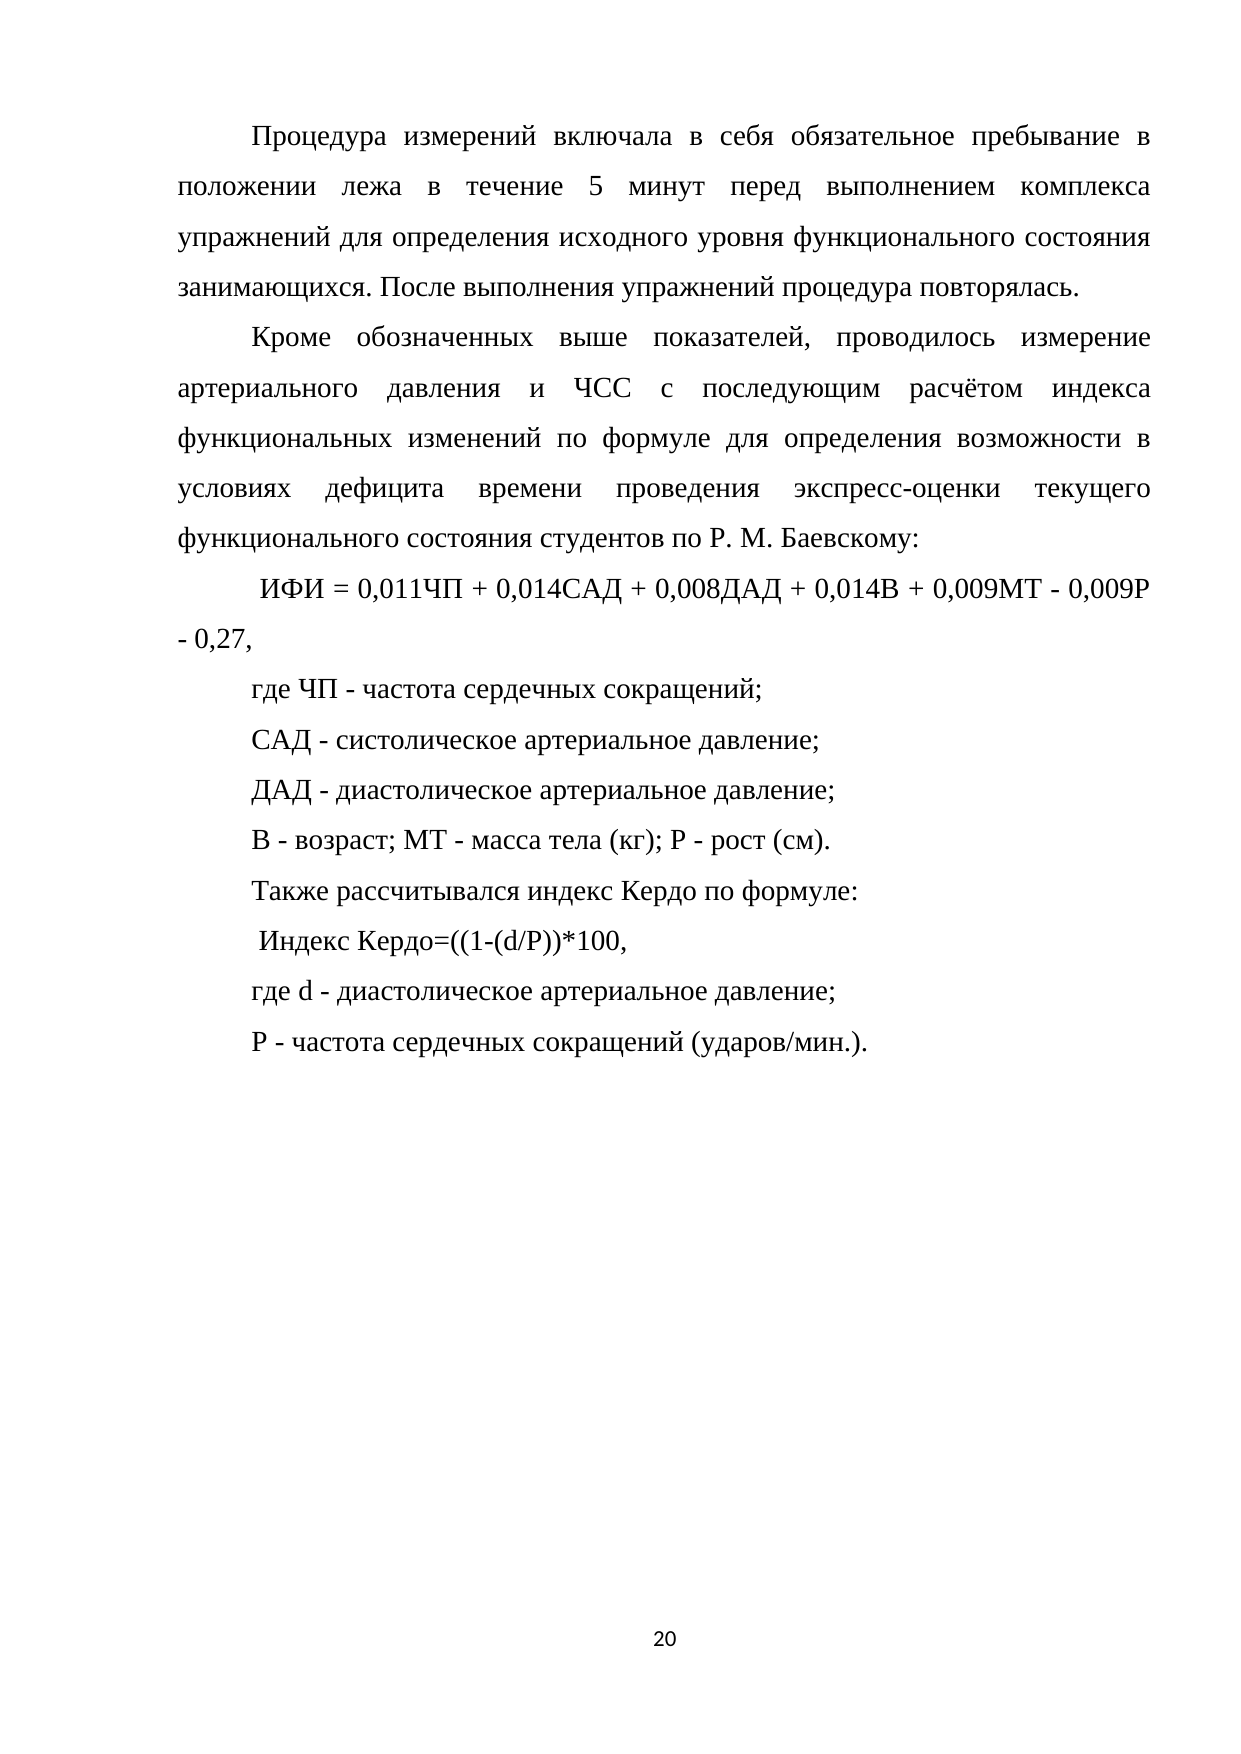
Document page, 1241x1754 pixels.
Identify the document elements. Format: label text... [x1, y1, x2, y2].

text Также рассчитывался индекс Кердо по формуле: [177, 873, 1152, 906]
text Р - частота сердечных сокращений (ударов/мин.). [177, 1024, 1152, 1057]
text ИФИ = 0,011ЧП + 0,014САД + 0,008ДАД + 0,014В + 0,009МТ - 0,009Р - 0,27, [177, 571, 1152, 655]
text где d - диастолическое артериальное давление; [177, 973, 1152, 1007]
text где ЧП - частота сердечных сокращений; [177, 672, 1152, 705]
text САД - систолическое артериальное давление; [177, 722, 1152, 755]
text Кроме обозначенных выше показателей, проводилось измерение артериального давления и ЧСС с последующим расчётом индекса функциональных изменений по формуле для определения возможности в условиях дефицита времени проведения экспресс-оценки текущего функционального состояния студентов по Р. М. Баевскому: [177, 319, 1152, 554]
text В - возраст; МТ - масса тела (кг); Р - рост (см). [177, 822, 1152, 856]
text Процедура измерений включала в себя обязательное пребывание в положении лежа в течение 5 минут перед выполнением комплекса упражнений для определения исходного уровня функционального состояния занимающихся. После выполнения упражнений процедура повторялась. [177, 118, 1152, 303]
text ДАД - диастолическое артериальное давление; [177, 772, 1152, 806]
text Индекс Кердо=((1-(d/P))*100, [177, 923, 1152, 957]
